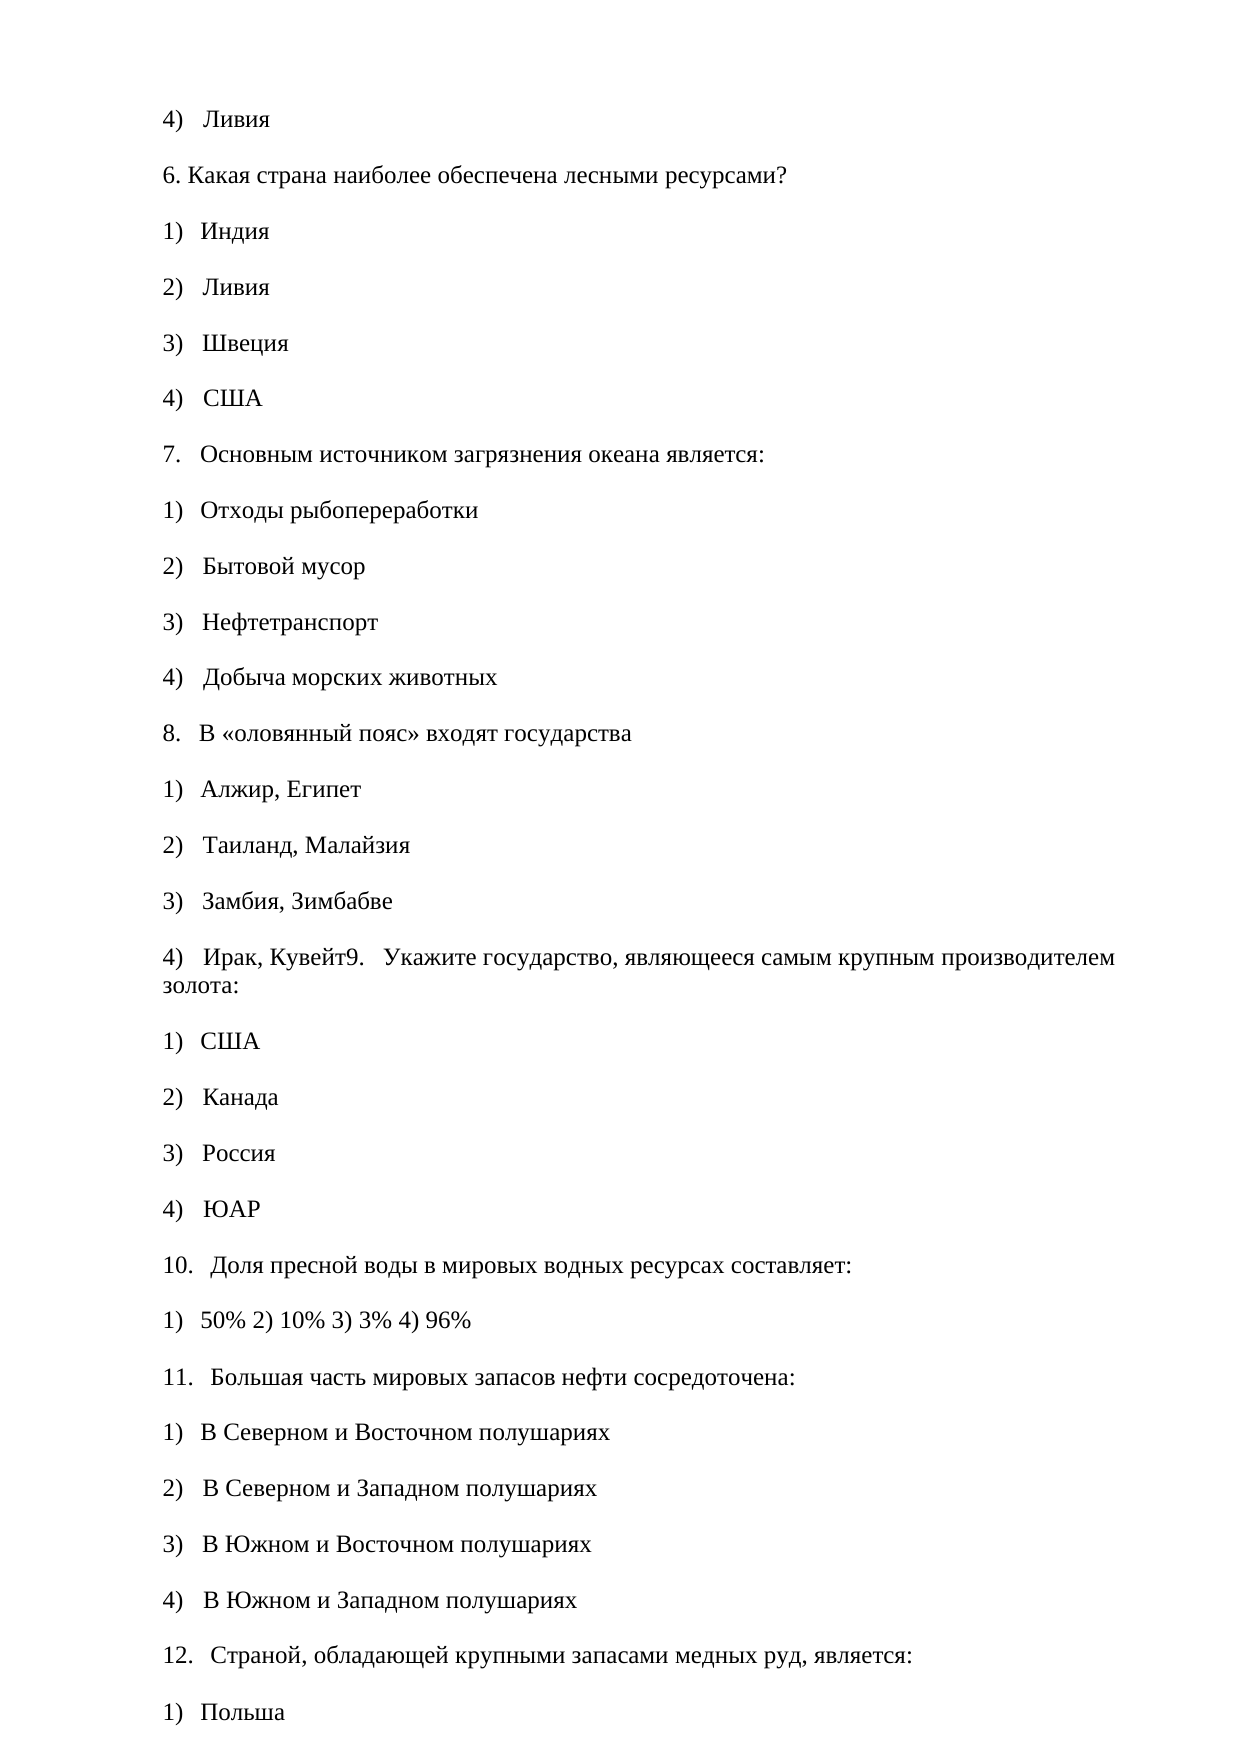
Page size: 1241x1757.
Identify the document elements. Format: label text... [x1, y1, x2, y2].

text 1) 50% 2) 10% 3) 3% 4) 96% [162, 1306, 1178, 1334]
text 2) В Северном и Западном полушариях [162, 1473, 1178, 1502]
text 2) Канада [162, 1082, 1178, 1111]
text 3) В Южном и Восточном полушариях [162, 1529, 1178, 1558]
text 1) Отходы рыбопереработки [162, 495, 1178, 524]
text 4) Ливия [162, 104, 1178, 133]
text 1) Алжир, Египет [162, 774, 1178, 803]
text 4) Ирак, Кувейт9. Укажите государство, являющееся самым крупным производителем золота: [162, 942, 1178, 999]
text 1) В Северном и Восточном полушариях [162, 1417, 1178, 1446]
text 8. В «оловянный пояс» входят государства [162, 718, 1178, 747]
text 3) Швеция [162, 328, 1178, 356]
text 4) В Южном и Западном полушариях [162, 1585, 1178, 1614]
text 4) ЮАР [162, 1194, 1178, 1223]
text 4) Добыча морских животных [162, 662, 1178, 691]
text 6. Какая страна наиболее обеспечена лесными ресурсами? [162, 160, 1178, 189]
text 1) США [162, 1026, 1178, 1055]
text 3) Россия [162, 1138, 1178, 1167]
text 7. Основным источником загрязнения океана является: [162, 439, 1178, 468]
text 1) Индия [162, 216, 1178, 245]
text 2) Бытовой мусор [162, 551, 1178, 580]
text 2) Таиланд, Малайзия [162, 830, 1178, 859]
text 10. Доля пресной воды в мировых водных ресурсах составляет: [162, 1250, 1178, 1278]
text 2) Ливия [162, 272, 1178, 301]
text 4) США [162, 383, 1178, 412]
text 12. Страной, обладающей крупными запасами медных руд, является: [162, 1641, 1178, 1669]
text 1) Польша [162, 1697, 1178, 1725]
text 3) Нефтетранспорт [162, 607, 1178, 635]
text 11. Большая часть мировых запасов нефти сосредоточена: [162, 1362, 1178, 1390]
text 3) Замбия, Зимбабве [162, 886, 1178, 915]
